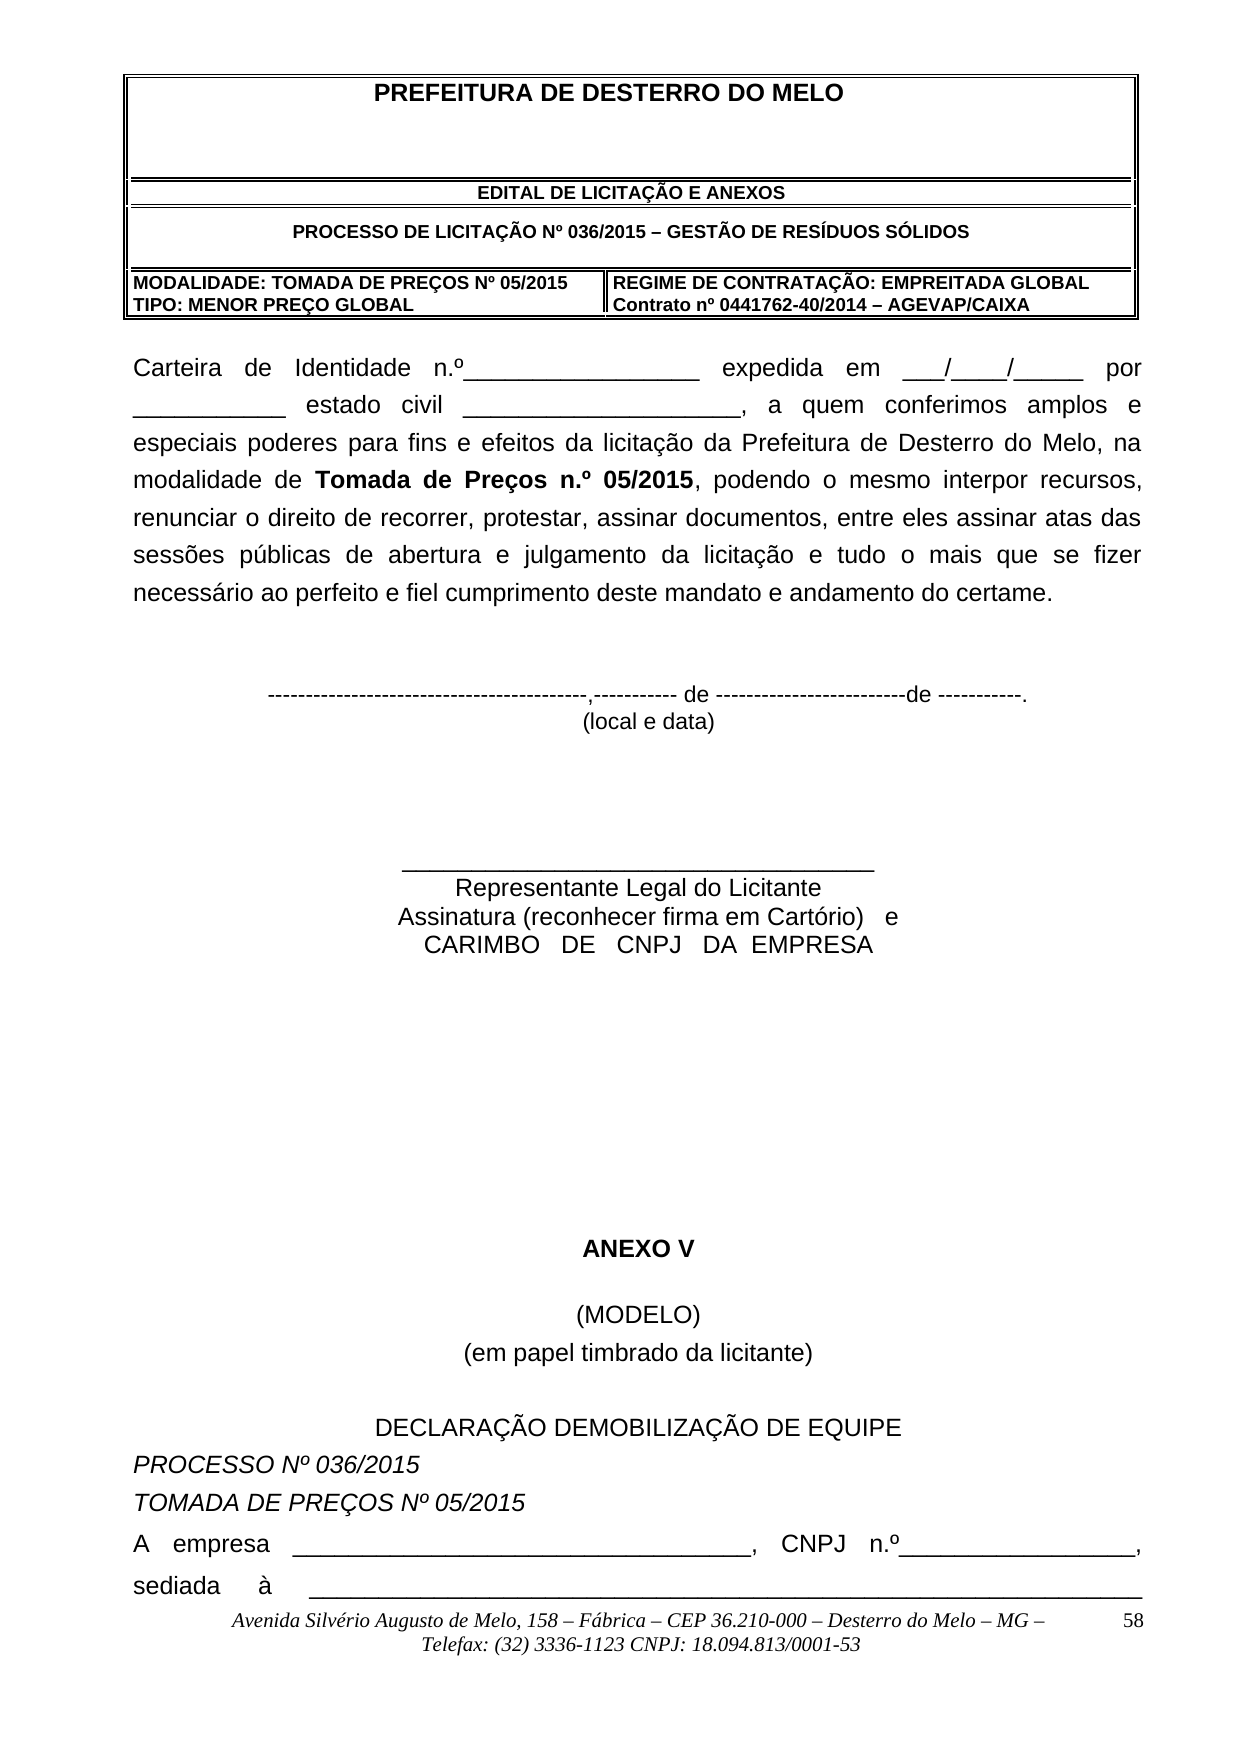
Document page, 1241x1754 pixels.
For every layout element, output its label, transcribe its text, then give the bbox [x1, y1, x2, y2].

text __________________________________ [133, 835, 1144, 873]
text Assinatura (reconhecer firma em Cartório) e [133, 902, 1164, 930]
text Representante Legal do Licitante [133, 873, 1144, 902]
text (em papel timbrado da licitante) [133, 1329, 1144, 1366]
text CARIMBO DE CNPJ DA EMPRESA [133, 930, 1164, 959]
text Carteira de Identidade n.º_________________ expedida em ___/____/_____ por ___________ estado civil ____________________, a quem conferimos amplos e especiais poderes para fins e efeitos da licitação da Prefeitura de Desterro do Melo, na modalidade de Tomada de Preços n.º 05/2015, podendo o mesmo interpor recursos, renunciar o direito de recorrer, protestar, assinar documentos, entre eles assinar atas das sessões públicas de abertura e julgamento da licitação e tudo o mais que se fizer necessário ao perfeito e fiel cumprimento deste mandato e andamento do certame. [133, 344, 1144, 606]
subtitle ANEXO V [133, 1225, 1144, 1263]
text TOMADA DE PREÇOS Nº 05/2015 [133, 1479, 1144, 1516]
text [133, 1516, 1144, 1600]
subtitle DECLARAÇÃO DEMOBILIZAÇÃO DE EQUIPE [133, 1404, 1144, 1441]
text ------------------------------------------,----------- de -------------------------de -----------. [133, 681, 1164, 708]
text PROCESSO Nº 036/2015 [133, 1441, 1144, 1479]
text (local e data) [133, 708, 1164, 734]
text (MODELO) [133, 1291, 1144, 1329]
